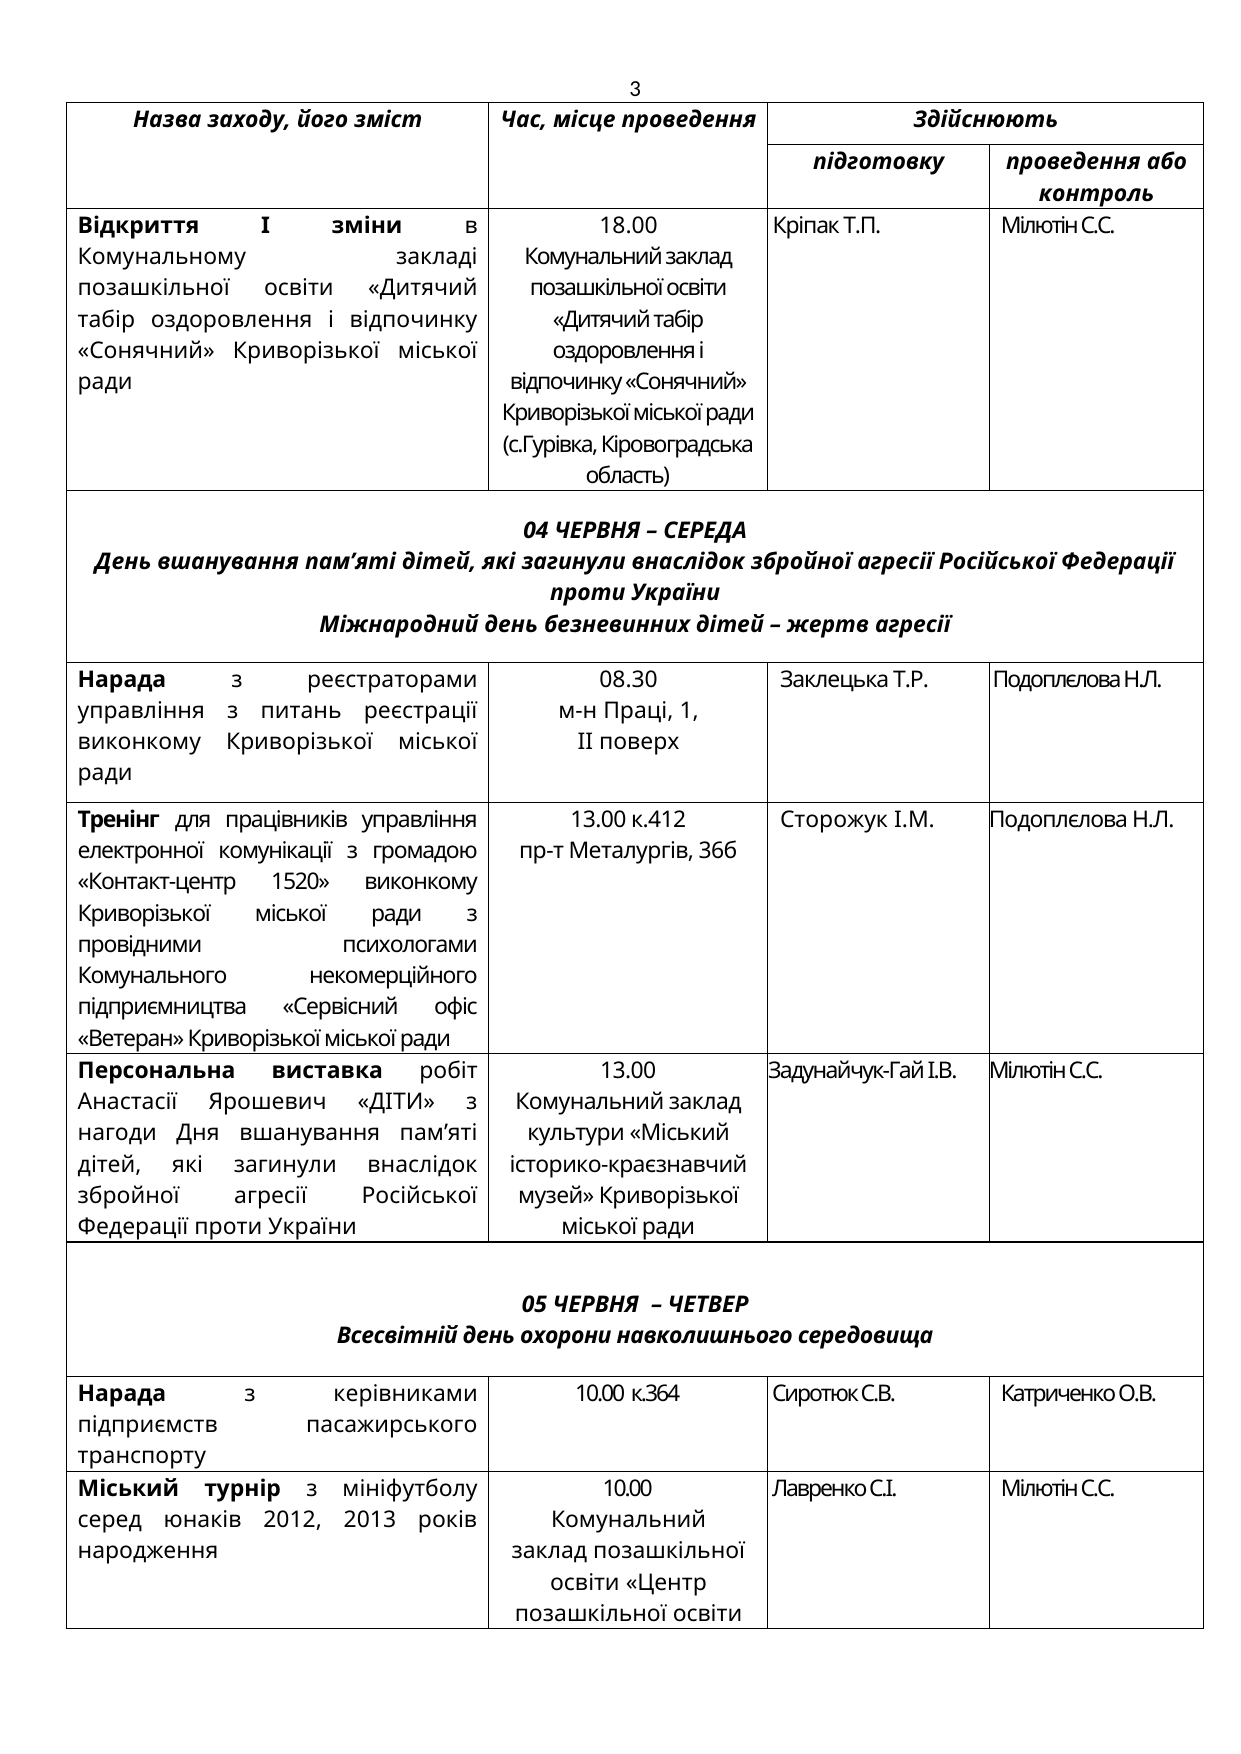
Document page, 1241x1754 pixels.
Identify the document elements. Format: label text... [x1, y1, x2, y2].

table_cell Лавренко С.І. [768, 1472, 989, 1628]
table_cell Сиротюк С.В. [768, 1377, 989, 1471]
table_cell 08.30 м-н Праці, 1, ІІ поверх [489, 663, 767, 802]
table_cell 13.00 к.412 пр-т Металургів, 36б [489, 803, 767, 1053]
table_cell 13.00 Комунальний заклад культури «Міський історико-краєзнавчий музей» Криворізької міської ради [489, 1054, 767, 1241]
table_cell Заклецька Т.Р. [768, 663, 989, 802]
table_cell Подоплєлова Н.Л. [990, 803, 1203, 1053]
table_header Час, місце проведення [489, 103, 767, 208]
table_cell проведення або контроль [990, 145, 1203, 208]
table_cell Подоплєлова Н.Л. [990, 663, 1203, 802]
table_cell Персональна виставка робіт Анастасії Ярошевич «ДІТИ» з нагоди Дня вшанування пам’яті дітей, які загинули внаслідок збройної агресії Російської Федерації проти України [67, 1054, 488, 1241]
table_cell Відкриття І зміни в Комунальному закладі позашкільної освіти «Дитячий табір оздоровлення і відпочинку «Сонячний» Криворізької міської ради [67, 209, 488, 490]
table_cell 04 ЧЕРВНЯ – СЕРЕДА День вшанування пам’яті дітей, які загинули внаслідок збройної агресії Російської Федерації проти України Міжнародний день безневинних дітей – жертв агресії [67, 491, 1203, 662]
table_cell Сторожук І.М. [768, 803, 989, 1053]
table_cell Катриченко О.В. [990, 1377, 1203, 1471]
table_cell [489, 1472, 767, 1628]
table_header Назва заходу, його зміст [67, 103, 488, 208]
table_cell Нарада з керівниками підприємств пасажирського транспорту [67, 1377, 488, 1471]
table_cell Нарада з реєстраторами управління з питань реєстрації виконкому Криворізької міської ради [67, 663, 488, 802]
table_cell 18.00 Комунальний заклад позашкільної освіти «Дитячий табір оздоровлення і відпочинку «Сонячний» Криворізької міської ради (с.Гурівка, Кіровоградська область) [489, 209, 767, 490]
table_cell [67, 1472, 488, 1628]
table_cell Мілютін С.С. [990, 1472, 1203, 1628]
table_cell 05 ЧЕРВНЯ – ЧЕТВЕР Всесвітній день охорони навколишнього середовища [67, 1243, 1203, 1376]
table_cell підготовку [768, 145, 989, 208]
table_header Здійснюють [768, 103, 1203, 144]
table_cell Тренінг для працівників управління електронної комунікації з громадою «Контакт-центр 1520» виконкому Криворізької міської ради з провідними психологами Комунального некомерційного підприємництва «Сервісний офіс «Ветеран» Криворізької міської ради [67, 803, 488, 1053]
table_cell Кріпак Т.П. [768, 209, 989, 490]
table_cell Задунайчук-Гай І.В. [768, 1054, 989, 1241]
table_cell Мілютін С.С. [990, 209, 1203, 490]
table_cell 10.00 к.364 [489, 1377, 767, 1471]
table_cell Мілютін С.С. [990, 1054, 1203, 1241]
